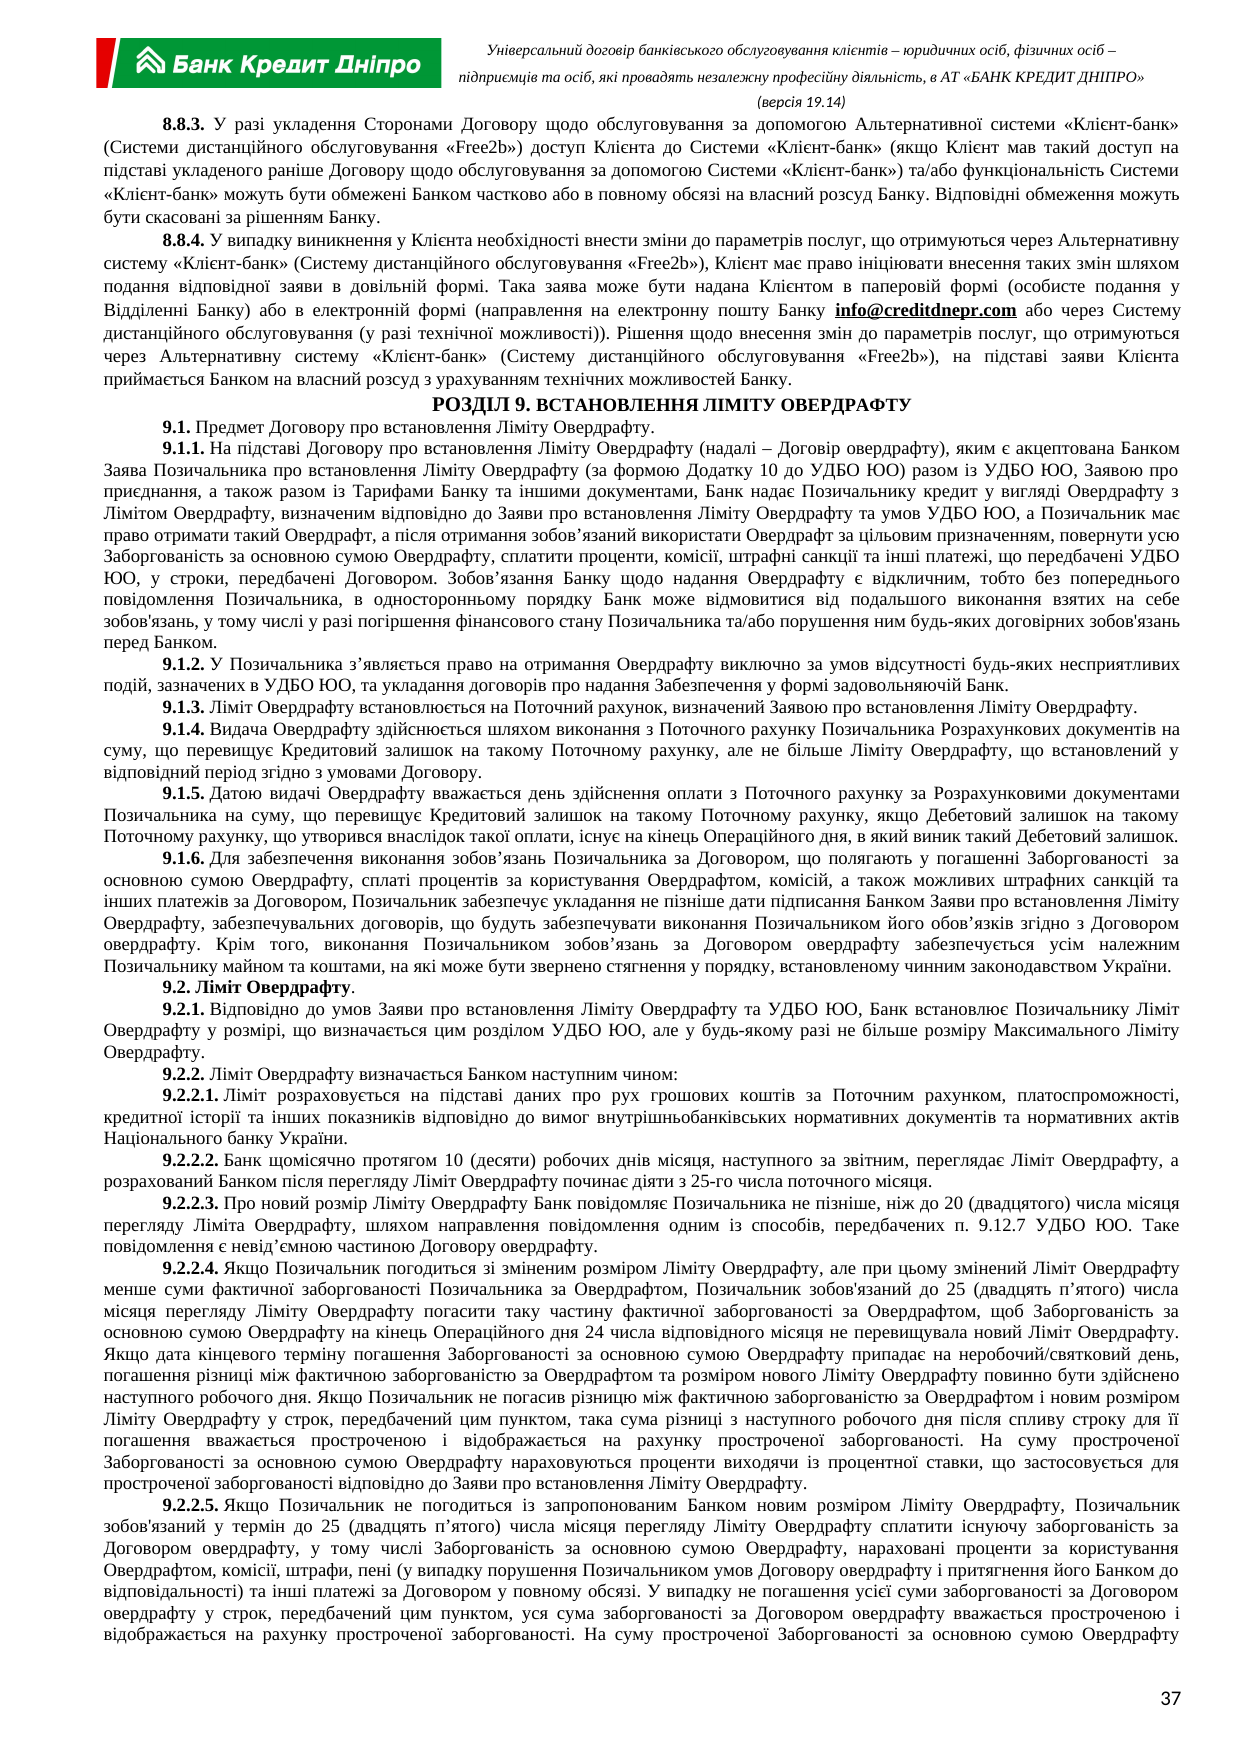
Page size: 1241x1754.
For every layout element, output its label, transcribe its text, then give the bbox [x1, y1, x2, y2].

text 8.8.3. У разі укладення Сторонами Договору щодо обслуговування за допомогою Альтернативної системи «Клієнт-банк» (Системи дистанційного обслуговування «Free2b») доступ Клієнта до Системи «Клієнт-банк» (якщо Клієнт мав такий доступ на підставі укладеного раніше Договору щодо обслуговування за допомогою Системи «Клієнт-банк») та/або функціональність Системи «Клієнт-банк» можуть бути обмежені Банком частково або в повному обсязі на власний розсуд Банку. Відповідні обмеження можуть бути скасовані за рішенням Банку. [103, 85, 1181, 227]
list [103, 1494, 1181, 1645]
list Відповідно до умов Заяви про встановлення Ліміту Овердрафту та УДБО ЮО, Банк встановлює Позичальнику Ліміт Овердрафту у розмірі, що визначається цим розділом УДБО ЮО, але у будь-якому разі не більше розміру Максимального Ліміту Овердрафту. [103, 998, 1181, 1062]
list Ліміт Овердрафту визначається Банком наступним чином: [103, 1062, 1181, 1084]
list Банк щомісячно протягом 10 (десяти) робочих днів місяця, наступного за звітним, переглядає Ліміт Овердрафту, а розрахований Банком після перегляду Ліміт Овердрафту починає діяти з 25-го числа поточного місяця. [103, 1149, 1181, 1192]
list Ліміт Овердрафту встановлюється на Поточний рахунок, визначений Заявою про встановлення Ліміту Овердрафту. [103, 696, 1181, 717]
list Якщо Позичальник погодиться зі зміненим розміром Ліміту Овердрафту, але при цьому змінений Ліміт Овердрафту менше суми фактичної заборгованості Позичальника за Овердрафтом, Позичальник зобов'язаний до 25 (двадцять п’ятого) числа місяця перегляду Ліміту Овердрафту погасити таку частину фактичної заборгованості за Овердрафтом, щоб Заборгованість за основною сумою Овердрафту на кінець Операційного дня 24 числа відповідного місяця не перевищувала новий Ліміт Овердрафту. Якщо дата кінцевого терміну погашення Заборгованості за основною сумою Овердрафту припадає на неробочий/святковий день, погашення різниці між фактичною заборгованістю за Овердрафтом та розміром нового Ліміту Овердрафту повинно бути здійснено наступного робочого дня. Якщо Позичальник не погасив різницю між фактичною заборгованістю за Овердрафтом і новим розміром Ліміту Овердрафту у строк, передбачений цим пунктом, така сума різниці з наступного робочого дня після спливу строку для її погашення вважається простроченою і відображається на рахунку простроченої заборгованості. На суму простроченої Заборгованості за основною сумою Овердрафту нараховуються проценти виходячи із процентної ставки, що застосовується для простроченої заборгованості відповідно до Заяви про встановлення Ліміту Овердрафту. [103, 1257, 1181, 1494]
text ВСТАНОВЛЕННЯ ЛІМІТУ ОВЕРДРАФТУ [103, 392, 1181, 416]
list Про новий розмір Ліміту Овердрафту Банк повідомляє Позичальника не пізніше, ніж до 20 (двадцятого) числа місяця перегляду Ліміта Овердрафту, шляхом направлення повідомлення одним із способів, передбачених п. 9.12.7 УДБО ЮО. Таке повідомлення є невід’ємною частиною Договору овердрафту. [103, 1192, 1181, 1257]
list Ліміт Овердрафту. [103, 976, 1181, 998]
list На підставі Договору про встановлення Ліміту Овердрафту (надалі – Договір овердрафту), яким є акцептована Банком Заява Позичальника про встановлення Ліміту Овердрафту (за формою Додатку 10 до УДБО ЮО) разом із УДБО ЮО, Заявою про приєднання, а також разом із Тарифами Банку та іншими документами, Банк надає Позичальнику кредит у вигляді Овердрафту з Лімітом Овердрафту, визначеним відповідно до Заяви про встановлення Ліміту Овердрафту та умов УДБО ЮО, а Позичальник має право отримати такий Овердрафт, а після отримання зобов’язаний використати Овердрафт за цільовим призначенням, повернути усю Заборгованість за основною сумою Овердрафту, сплатити проценти, комісії, штрафні санкції та інші платежі, що передбачені УДБО ЮО, у строки, передбачені Договором. Зобов’язання Банку щодо надання Овердрафту є відкличним, тобто без попереднього повідомлення Позичальника, в односторонньому порядку Банк може відмовитися від подальшого виконання взятих на себе зобов'язань, у тому числі у разі погіршення фінансового стану Позичальника та/або порушення ним будь-яких договірних зобов'язань перед Банком. [103, 437, 1181, 653]
picture [96, 38, 442, 88]
list У Позичальника з’являється право на отримання Овердрафту виключно за умов відсутності будь-яких несприятливих подій, зазначених в УДБО ЮО, та укладання договорів про надання Забезпечення у формі задовольняючій Банк. [103, 653, 1181, 696]
text 8.8.4. У випадку виникнення у Клієнта необхідності внести зміни до параметрів послуг, що отримуються через Альтернативну систему «Клієнт-банк» (Систему дистанційного обслуговування «Free2b»), Клієнт має право ініціювати внесення таких змін шляхом подання відповідної заяви в довільній формі. Така заява може бути надана Клієнтом в паперовій формі (особисте подання у Відділенні Банку) або в електронній формі (направлення на електронну пошту Банку info@creditdnepr.com або через Систему дистанційного обслуговування (у разі технічної можливості)). Рішення щодо внесення змін до параметрів послуг, що отримуються через Альтернативну систему «Клієнт-банк» (Систему дистанційного обслуговування «Free2b»), на підставі заяви Клієнта приймається Банком на власний розсуд з урахуванням технічних можливостей Банку. [103, 229, 1181, 390]
list Датою видачі Овердрафту вважається день здійснення оплати з Поточного рахунку за Розрахунковими документами Позичальника на суму, що перевищує Кредитовий залишок на такому Поточному рахунку, якщо Дебетовий залишок на такому Поточному рахунку, що утворився внаслідок такої оплати, існує на кінець Операційного дня, в який виник такий Дебетовий залишок. [103, 782, 1181, 847]
list Для забезпечення виконання зобов’язань Позичальника за Договором, що полягають у погашенні Заборгованості за основною сумою Овердрафту, сплаті процентів за користування Овердрафтом, комісій, а також можливих штрафних санкцій та інших платежів за Договором, Позичальник забезпечує укладання не пізніше дати підписання Банком Заяви про встановлення Ліміту Овердрафту, забезпечувальних договорів, що будуть забезпечувати виконання Позичальником його обов’язків згідно з Договором овердрафту. Крім того, виконання Позичальником зобов’язань за Договором овердрафту забезпечується усім належним Позичальнику майном та коштами, на які може бути звернено стягнення у порядку, встановленому чинним законодавством України. [103, 847, 1181, 976]
list Предмет Договору про встановлення Ліміту Овердрафту. [103, 416, 1181, 437]
list Видача Овердрафту здійснюється шляхом виконання з Поточного рахунку Позичальника Розрахункових документів на суму, що перевищує Кредитовий залишок на такому Поточному рахунку, але не більше Ліміту Овердрафту, що встановлений у відповідний період згідно з умовами Договору. [103, 717, 1181, 782]
list Ліміт розраховується на підставі даних про рух грошових коштів за Поточним рахунком, платоспроможності, кредитної історії та інших показників відповідно до вимог внутрішньобанківських нормативних документів та нормативних актів Національного банку України. [103, 1084, 1181, 1149]
